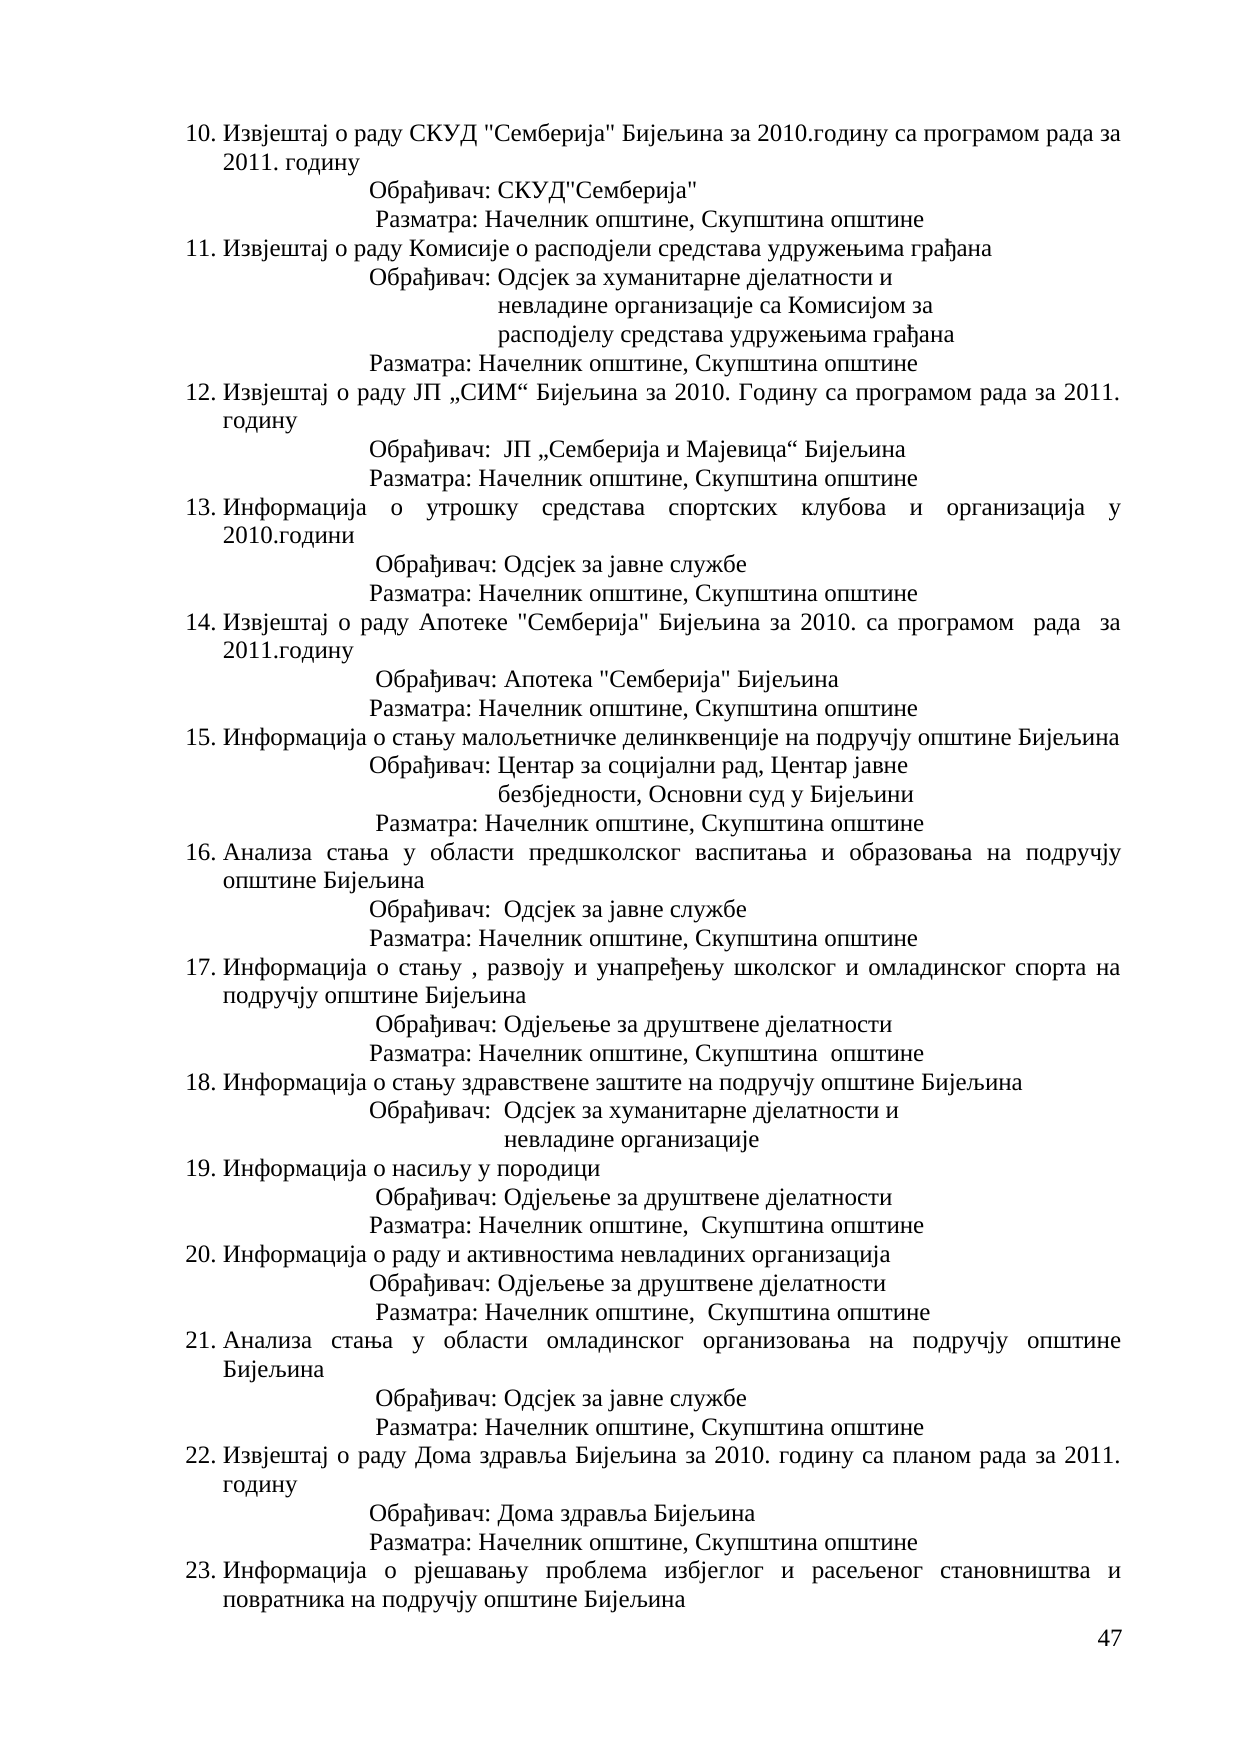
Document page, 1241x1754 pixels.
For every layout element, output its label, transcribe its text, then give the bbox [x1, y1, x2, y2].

text Разматра: Начелник општине, Скупштина општине [148, 808, 1122, 837]
text Обрађивач: Одсјек за јавне службе [148, 1383, 1122, 1412]
list Информација о стању малољетничке делинквенције на подручју општине Бијељина [185, 722, 1122, 751]
text Обрађивач: Одјељење за друштвене дјелатности [148, 1009, 1122, 1038]
text Обрађивач: Одсјек за хуманитарне дјелатности и [148, 1096, 1122, 1124]
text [148, 1527, 1122, 1556]
text Разматра: Начелник општине, Скупштина општине [148, 1211, 1122, 1239]
list Извјештај о раду Комисије о расподјели средстава удружењима грађана [185, 233, 1122, 262]
text Разматра: Начелник општине, Скупштина општине [148, 463, 1122, 492]
list Извјештај о раду Дома здравља Бијељина за 2010. годину са планом рада за 2011. годину [185, 1441, 1122, 1498]
list Информација о рјешавању проблема избјеглог и расељеног становништва и повратника на подручју општине Бијељина [185, 1556, 1122, 1613]
text Обрађивач: Одсјек за хуманитарне дјелатности и [148, 262, 1122, 291]
list Извјештај о раду СКУД "Семберија" Бијељина за 2010.годину са програмом рада за 2011. годину [185, 118, 1122, 176]
list Извјештај о раду ЈП „СИМ“ Бијељина за 2010. Годину са програмом рада за 2011. годину [185, 377, 1122, 434]
text Разматра: Начелник општине, Скупштина општине [148, 578, 1122, 607]
list Информација о утрошку средстава спортских клубова и организација у 2010.години [185, 492, 1122, 549]
list Информација о раду и активностима невладиних организација [185, 1239, 1122, 1268]
text Обрађивач: ЈП „Семберија и Мајевица“ Бијељина [148, 434, 1122, 463]
text Обрађивач: СКУД"Семберија" [148, 176, 1122, 204]
text Обрађивач: Одсјек за јавне службе [148, 549, 1122, 578]
text Обрађивач: Одсјек за јавне службе [148, 894, 1122, 923]
text Разматра: Начелник општине, Скупштина општине [148, 1412, 1122, 1441]
text Разматра: Начелник општине, Скупштина општине [148, 923, 1122, 952]
text Обрађивач: Апотека "Семберија" Бијељина [148, 664, 1122, 693]
list Информација о стању , развоју и унапређењу школског и омладинског спорта на подручју општине Бијељина [185, 952, 1122, 1009]
text Обрађивач: Одјељење за друштвене дјелатности [148, 1182, 1122, 1211]
text Обрађивач: Дома здравља Бијељина [148, 1498, 1122, 1527]
list Информација о стању здравствене заштите на подручју општине Бијељина [185, 1067, 1122, 1096]
text Разматра: Начелник општине, Скупштина општине [148, 1297, 1122, 1326]
text невладине организације [148, 1124, 1122, 1153]
list Извјештај о раду Апотеке "Семберија" Бијељина за 2010. са програмом рада за 2011.годину [185, 607, 1122, 664]
text расподјелу средстава удружењима грађана [148, 319, 1122, 348]
list Анализа стања у области омладинског организовања на подручју општине Бијељина [185, 1326, 1122, 1383]
text Разматра: Начелник општине, Скупштина општине [148, 1038, 1122, 1067]
list Информација о насиљу у породици [185, 1153, 1122, 1182]
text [148, 204, 1122, 233]
text невладине организације са Комисијом за [148, 291, 1122, 319]
text Обрађивач: Одјељење за друштвене дјелатности [148, 1268, 1122, 1297]
text Разматра: Начелник општине, Скупштина општине [148, 693, 1122, 722]
list Анализа стања у области предшколског васпитања и образовања на подручју општине Бијељина [185, 837, 1122, 894]
text безбједности, Основни суд у Бијељини [148, 779, 1122, 808]
text Обрађивач: Центар за социјални рад, Центар јавне [148, 751, 1122, 779]
list Разматра: Начелник општине, Скупштина општине [223, 348, 1122, 377]
